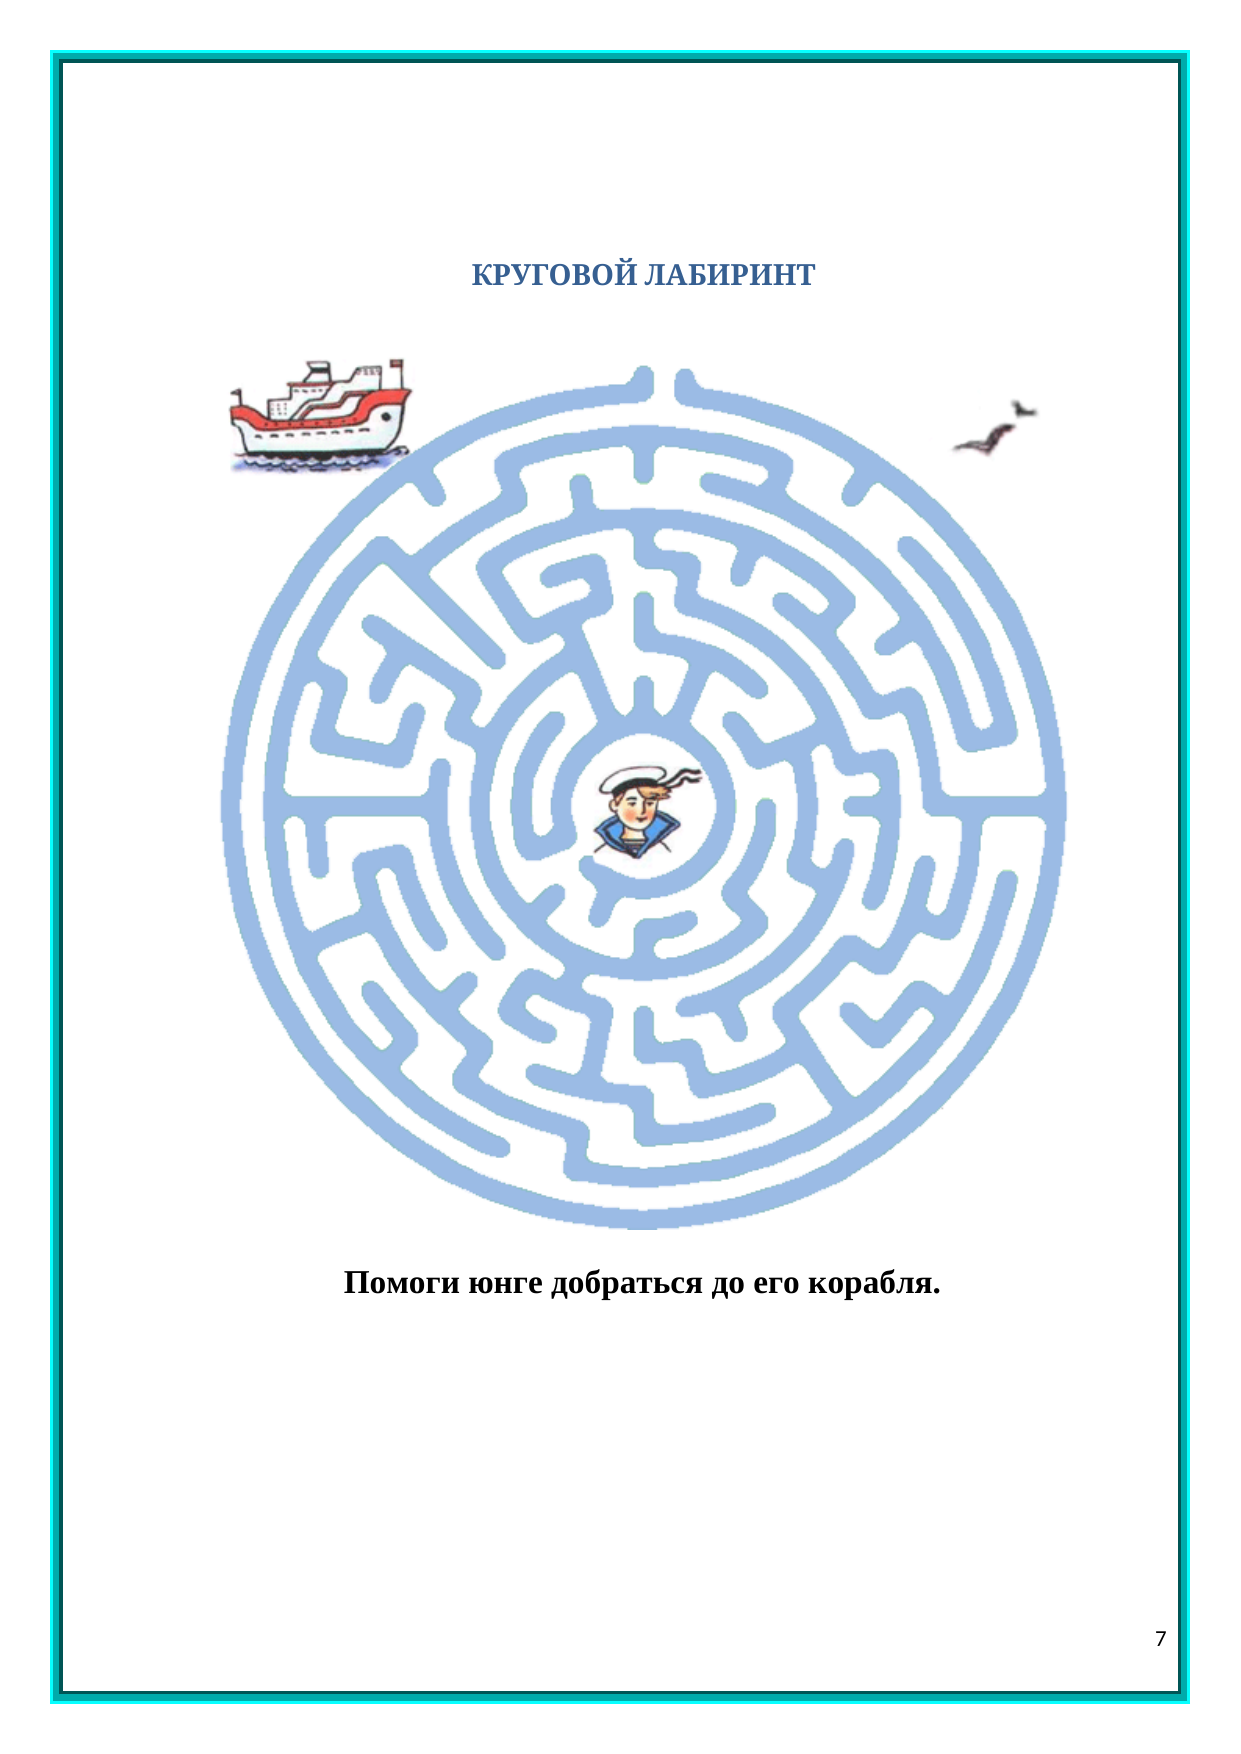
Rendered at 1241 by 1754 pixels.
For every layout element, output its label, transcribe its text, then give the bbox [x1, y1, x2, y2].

table_cell Помоги юнге добраться до его корабля. [118, 298, 1167, 1301]
table_header КРУГОВОЙ ЛАБИРИНТ [118, 210, 1167, 298]
picture [215, 356, 1070, 1230]
